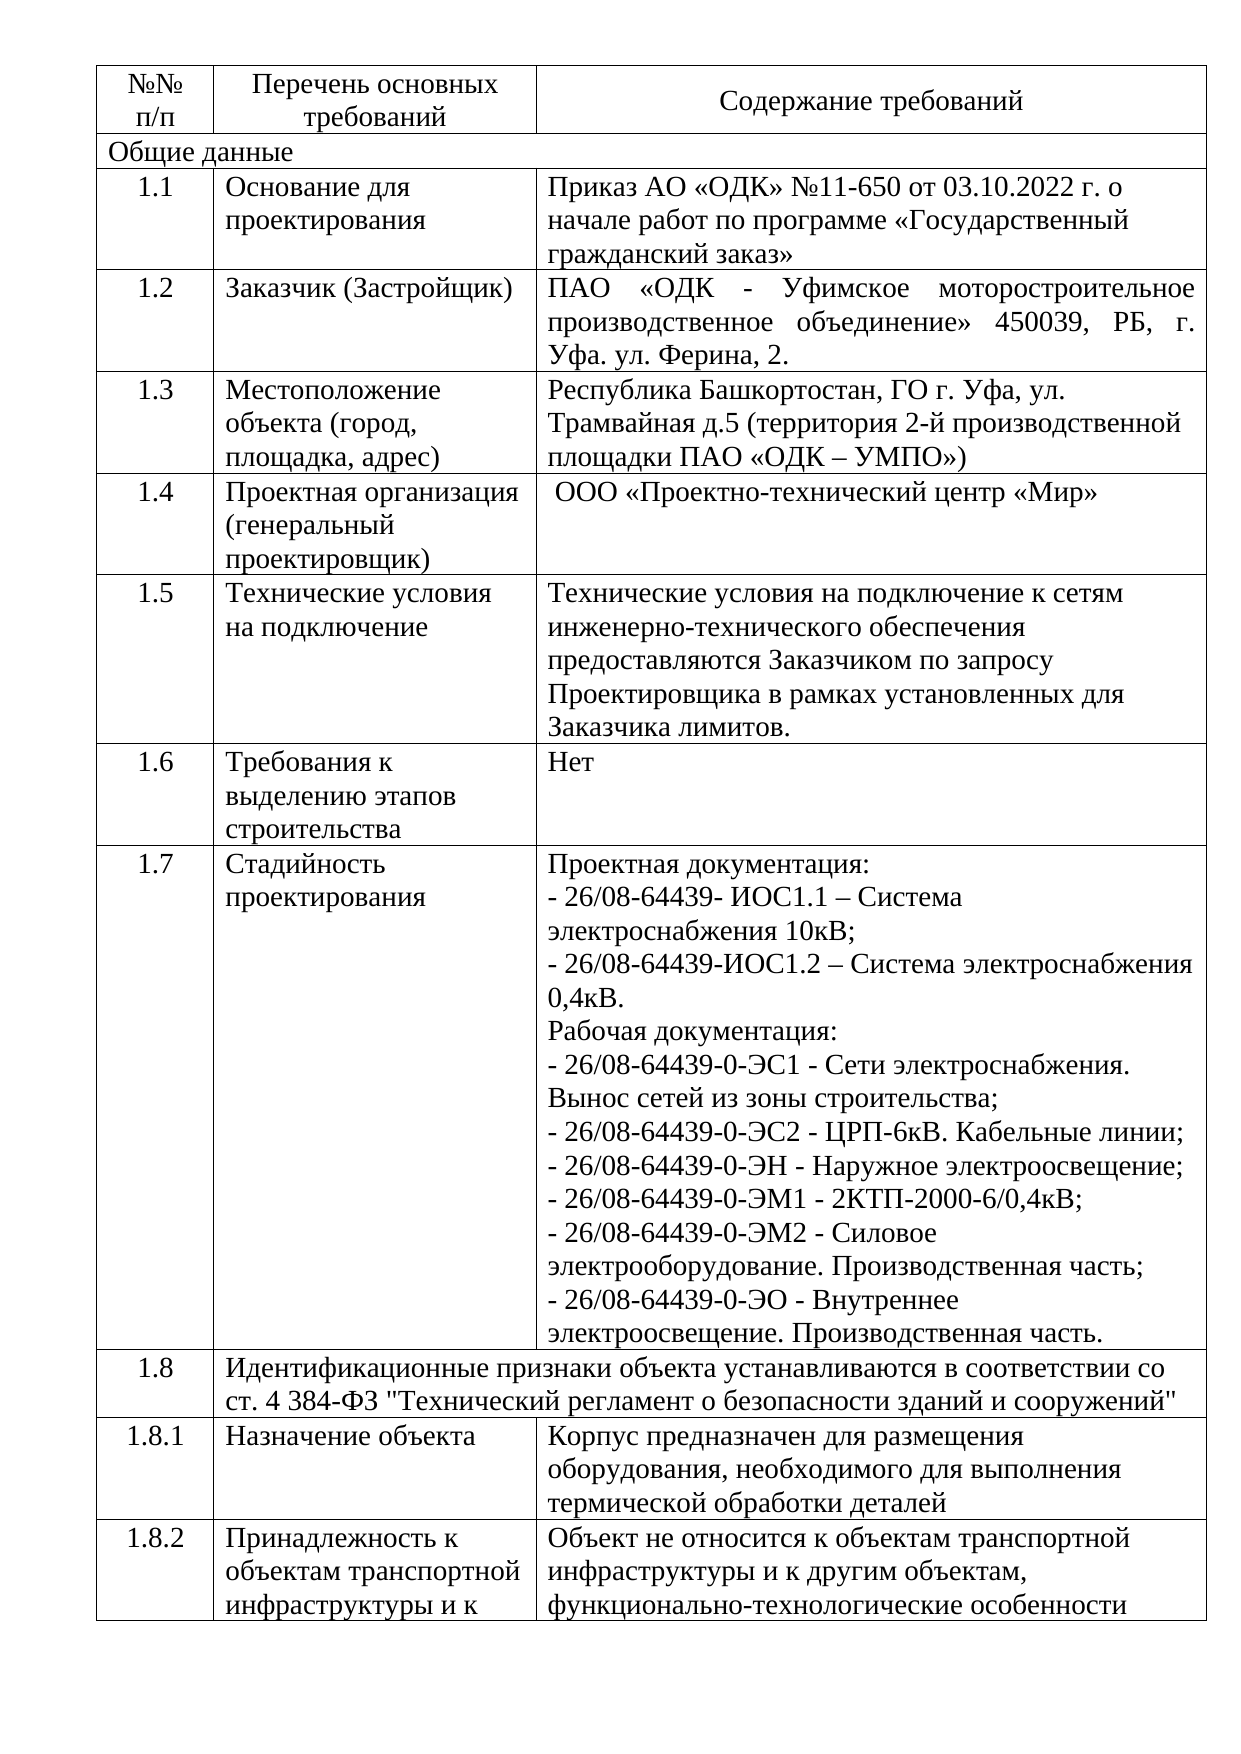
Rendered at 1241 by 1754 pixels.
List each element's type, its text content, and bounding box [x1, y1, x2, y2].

table_cell 1.2 [97, 270, 213, 371]
table_cell Местоположение объекта (город, площадка, адрес) [214, 372, 536, 473]
table_cell 1.5 [97, 575, 213, 743]
table_cell Технические условия на подключение к сетям инженерно-технического обеспечения предоставляются Заказчиком по запросу Проектировщика в рамках установленных для Заказчика лимитов. [537, 575, 1206, 743]
table_cell Проектная организация (генеральный проектировщик) [214, 474, 536, 574]
table_cell 1.8.1 [97, 1418, 213, 1519]
table_cell 1.4 [97, 474, 213, 574]
table_cell Республика Башкортостан, ГО г. Уфа, ул. Трамвайная д.5 (территория 2-й производственной площадки ПАО «ОДК – УМПО») [537, 372, 1206, 473]
table_cell 1.3 [97, 372, 213, 473]
table_cell Заказчик (Застройщик) [214, 270, 536, 371]
table_header №№ п/п [97, 66, 213, 133]
table_cell Стадийность проектирования [214, 846, 536, 1349]
table_cell Требования к выделению этапов строительства [214, 744, 536, 845]
table_cell ООО «Проектно-технический центр «Мир» [537, 474, 1206, 574]
table_cell Нет [537, 744, 1206, 845]
table_header Перечень основных требований [214, 66, 536, 133]
table_cell 1.7 [97, 846, 213, 1349]
table_cell Назначение объекта [214, 1418, 536, 1519]
table_cell Идентификационные признаки объекта устанавливаются в соответствии со ст. 4 384-ФЗ "Технический регламент о безопасности зданий и сооружений" [214, 1350, 1206, 1417]
table_cell 1.1 [97, 169, 213, 269]
table_cell 1.8 [97, 1350, 213, 1417]
table_cell Приказ АО «ОДК» №11-650 от 03.10.2022 г. о начале работ по программе «Государственный гражданский заказ» [537, 169, 1206, 269]
table_cell Общие данные [97, 134, 1206, 168]
table_cell Основание для проектирования [214, 169, 536, 269]
table_cell 1.6 [97, 744, 213, 845]
table_cell Проектная документация: - 26/08-64439- ИОС1.1 – Система электроснабжения 10кВ; - 26/08-64439-ИОС1.2 – Система электроснабжения 0,4кВ. Рабочая документация: - 26/08-64439-0-ЭС1 - Сети электроснабжения. Вынос сетей из зоны строительства; - 26/08-64439-0-ЭС2 - ЦРП-6кВ. Кабельные линии; - 26/08-64439-0-ЭН - Наружное электроосвещение; - 26/08-64439-0-ЭМ1 - 2КТП-2000-6/0,4кВ; - 26/08-64439-0-ЭМ2 - Силовое электрооборудование. Производственная часть; - 26/08-64439-0-ЭО - Внутреннее электроосвещение. Производственная часть. [537, 846, 1206, 1349]
table_cell Корпус предназначен для размещения оборудования, необходимого для выполнения термической обработки деталей [537, 1418, 1206, 1519]
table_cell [214, 1520, 536, 1620]
table_cell ПАО «ОДК - Уфимское моторостроительное производственное объединение» 450039, РБ, г. Уфа. ул. Ферина, 2. [537, 270, 1206, 371]
table_cell 1.8.2 [97, 1520, 213, 1620]
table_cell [537, 1520, 1206, 1620]
table_cell Технические условия на подключение [214, 575, 536, 743]
table_header Содержание требований [537, 66, 1206, 133]
